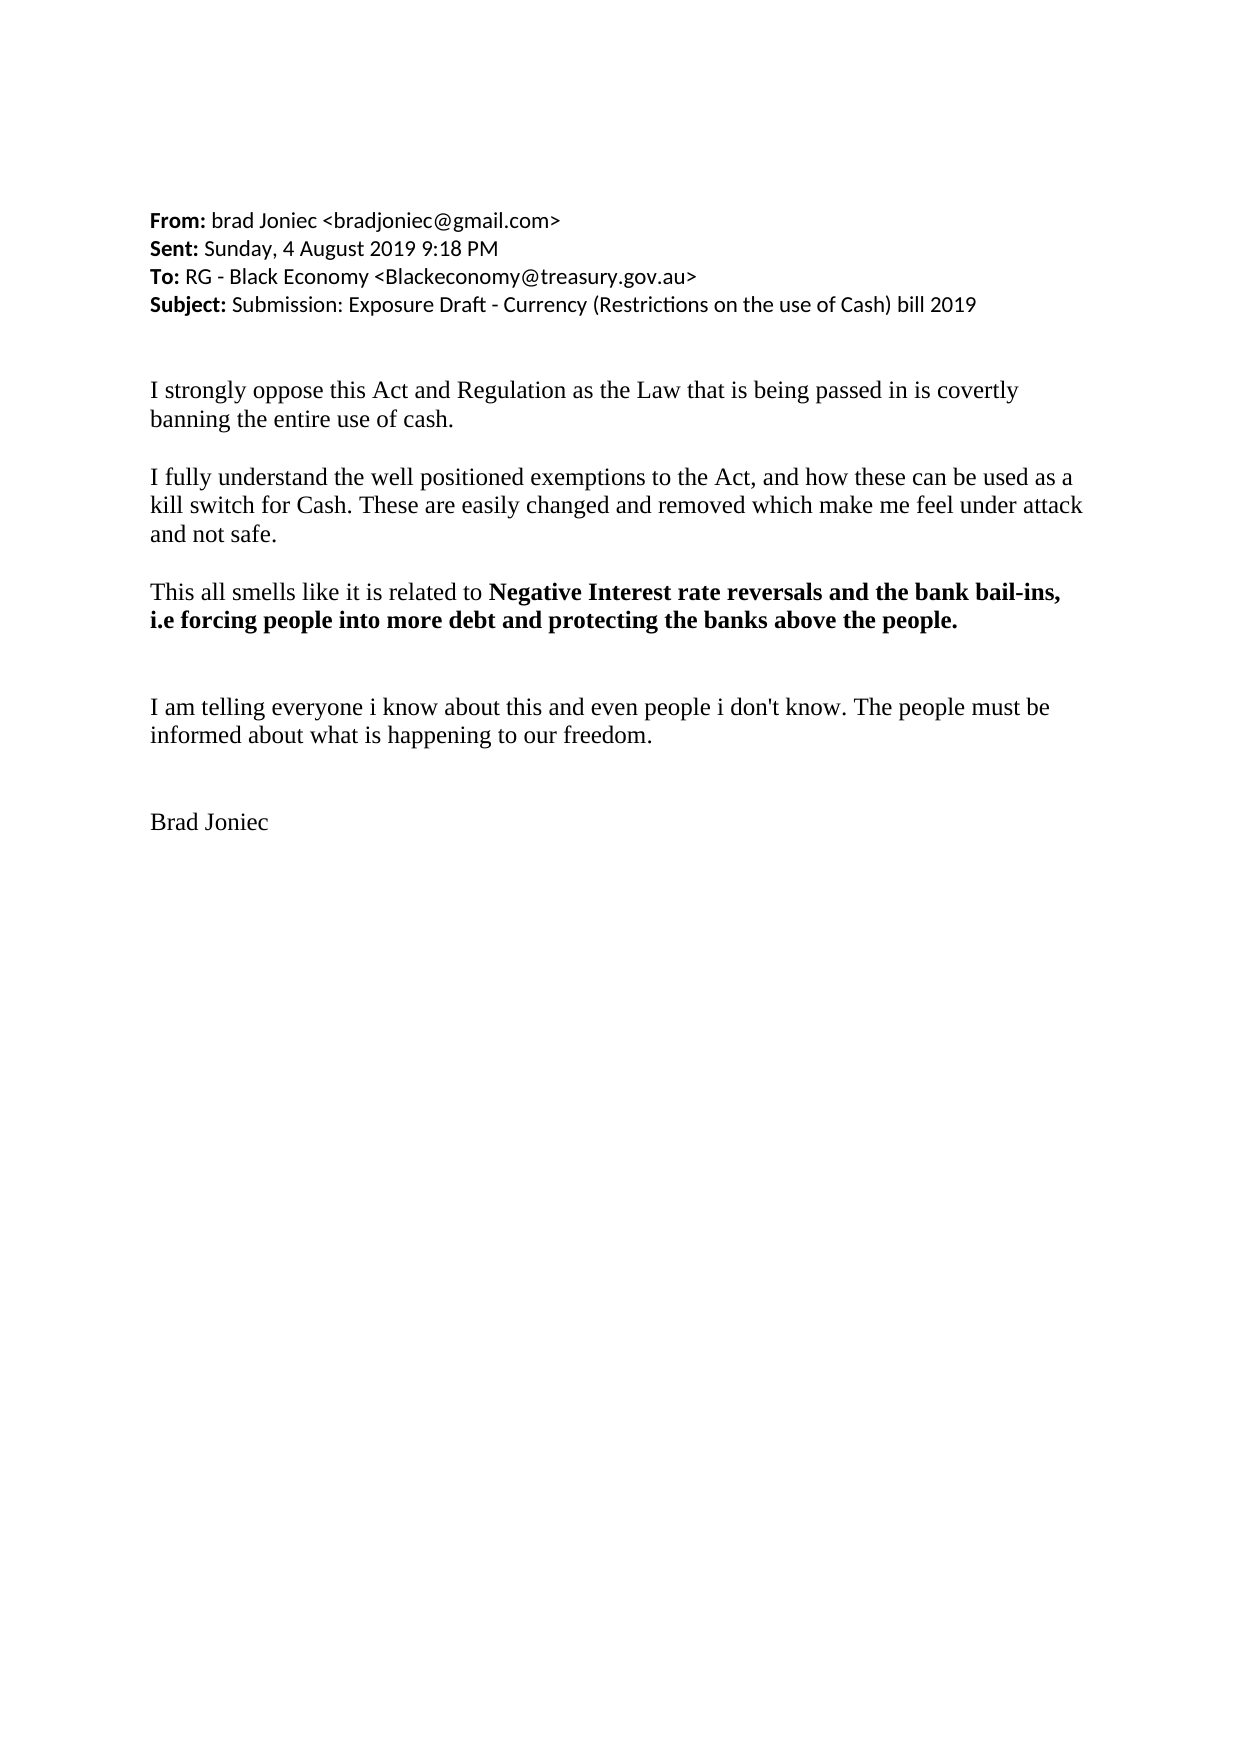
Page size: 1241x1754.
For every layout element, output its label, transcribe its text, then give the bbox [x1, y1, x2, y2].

text Brad Joniec [150, 807, 1090, 836]
text I fully understand the well positioned exemptions to the Act, and how these can be used as a kill switch for Cash. These are easily changed and removed which make me feel under attack and not safe. [150, 462, 1090, 548]
text This all smells like it is related to Negative Interest rate reversals and the bank bail-ins, i.e forcing people into more debt and protecting the banks above the people. [150, 577, 1090, 634]
text I am telling everyone i know about this and even people i don't know. The people must be informed about what is happening to our freedom. [150, 692, 1090, 749]
text From: brad Joniec <bradjoniec@gmail.com> Sent: Sunday, 4 August 2019 9:18 PM To: RG - Black Economy <Blackeconomy@treasury.gov.au> Subject: Submission: Exposure Draft - Currency (Restrictions on the use of Cash) bill 2019 [150, 206, 1090, 318]
text I strongly oppose this Act and Regulation as the Law that is being passed in is covertly banning the entire use of cash. [150, 376, 1090, 433]
